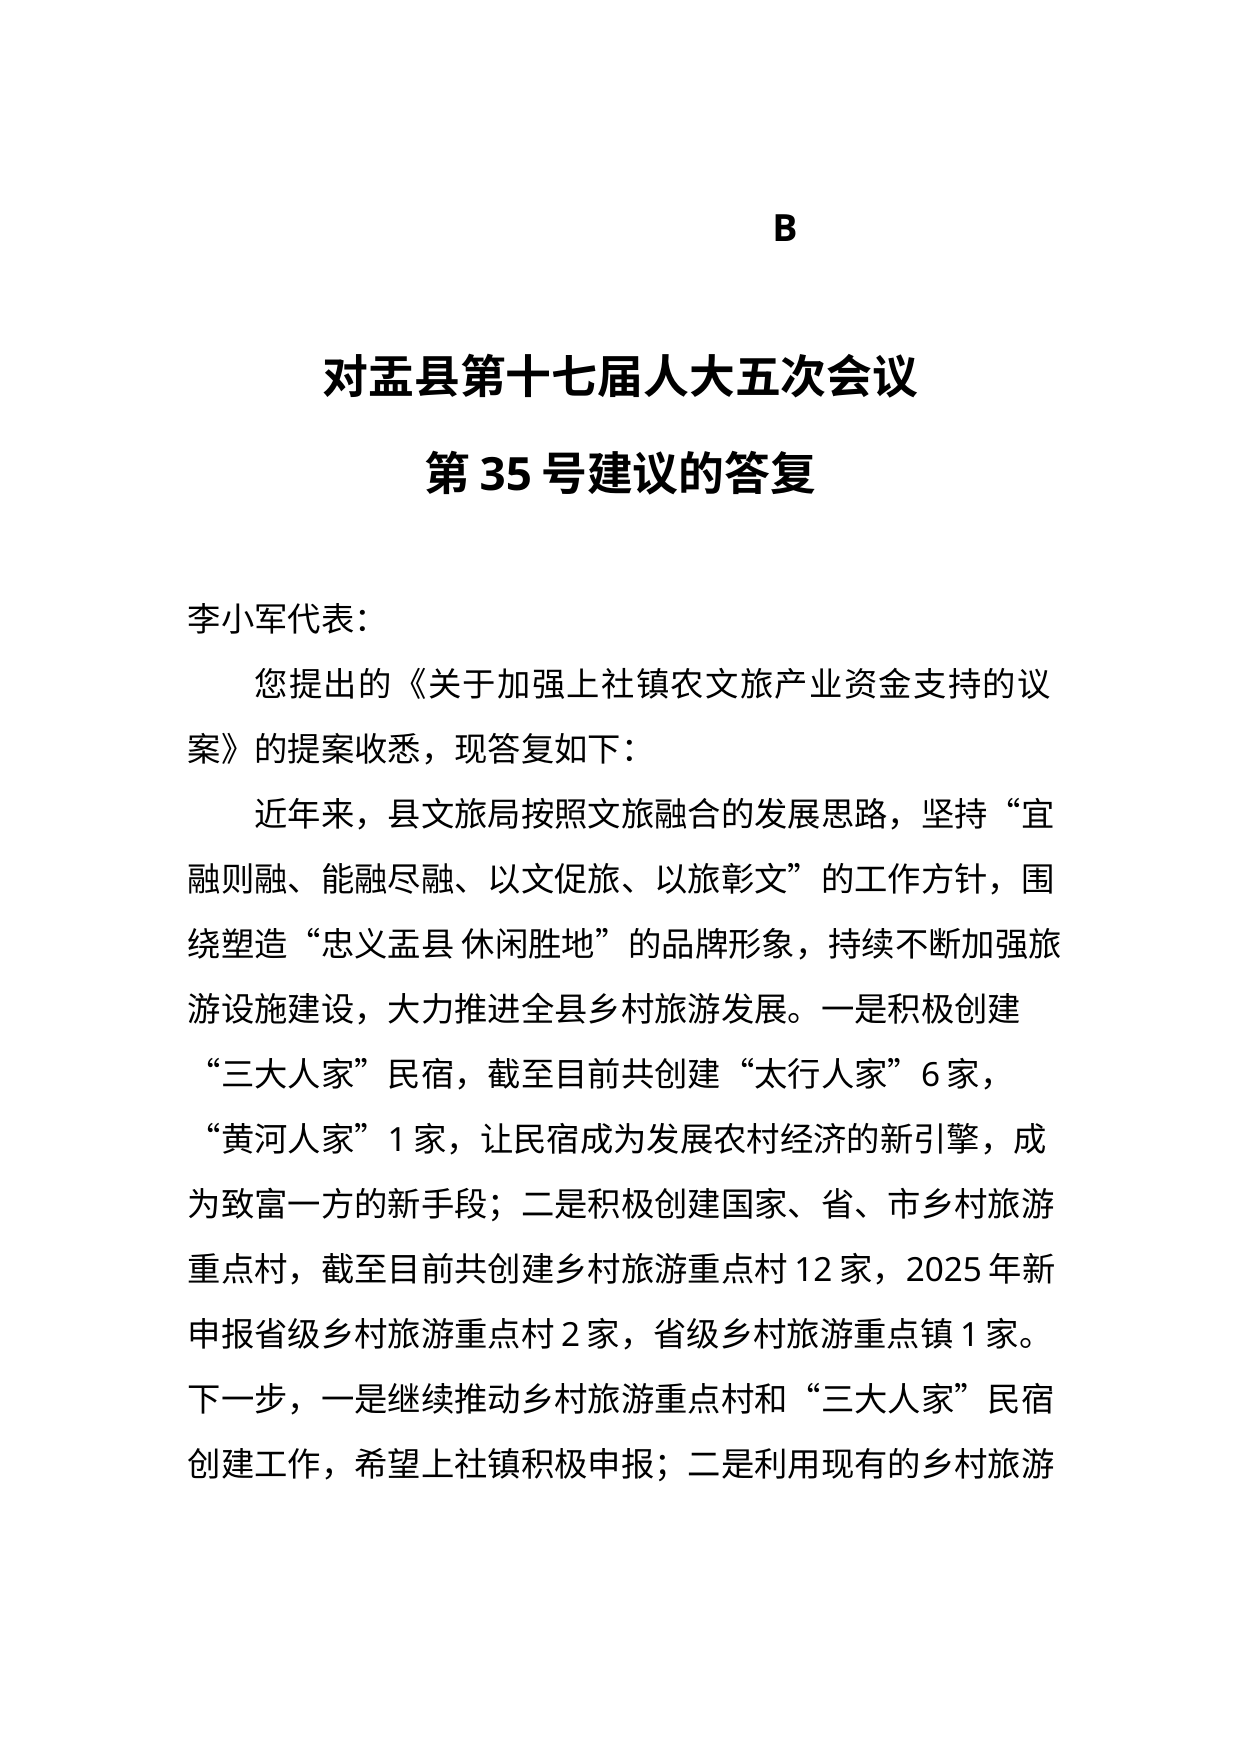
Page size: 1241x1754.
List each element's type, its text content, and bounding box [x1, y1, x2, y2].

text B [187, 194, 1053, 259]
text 对盂县第十七届人大五次会议 [187, 324, 1053, 422]
text 李小军代表： [187, 584, 1053, 649]
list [187, 779, 1076, 1494]
text 第35号建议的答复 [187, 422, 1053, 519]
text 您提出的《关于加强上社镇农文旅产业资金支持的议案》的提案收悉，现答复如下： [187, 649, 1053, 779]
